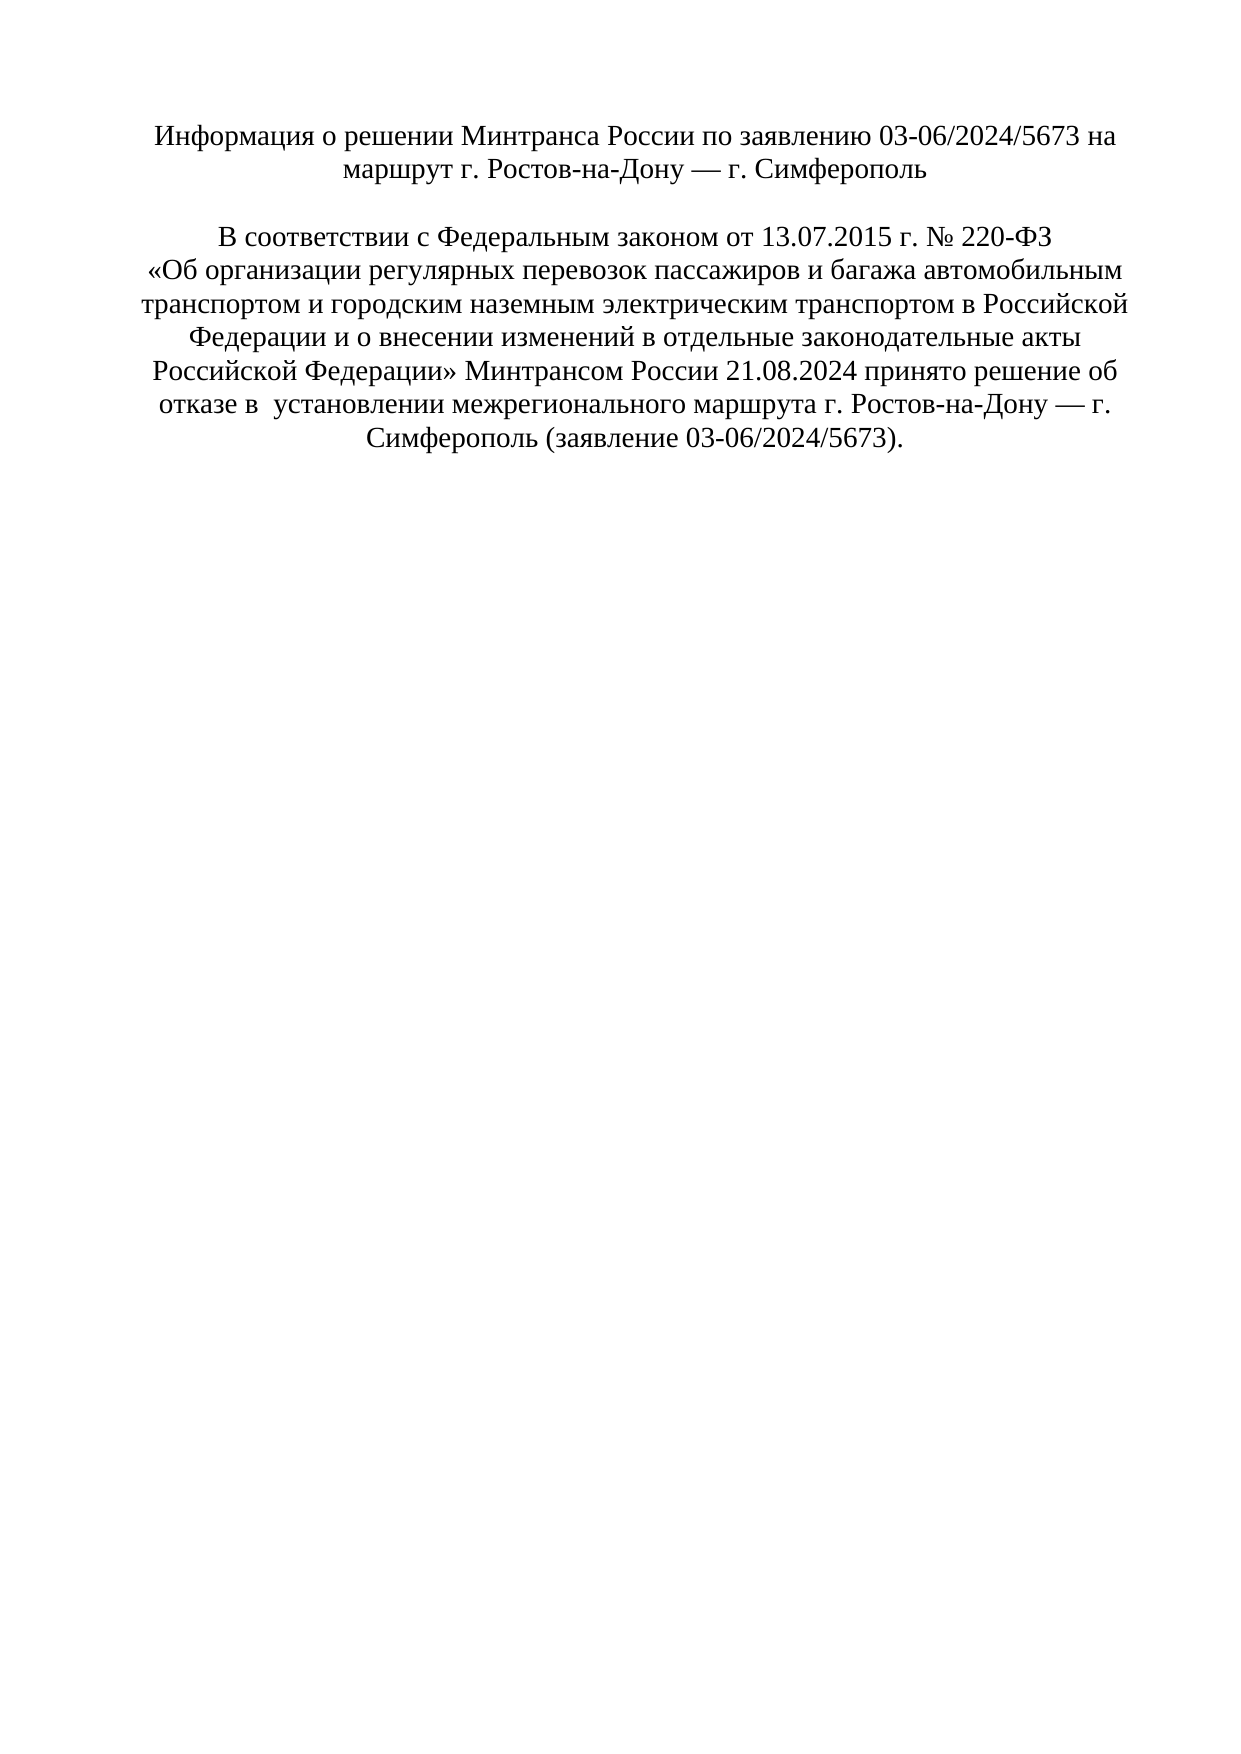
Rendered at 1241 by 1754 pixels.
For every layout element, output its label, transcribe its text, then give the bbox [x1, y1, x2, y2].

text Информация о решении Минтранса России по заявлению 03-06/2024/5673 на маршрут г. Ростов-на-Дону — г. Симферополь [118, 118, 1152, 185]
text В соответствии с Федеральным законом от 13.07.2015 г. № 220-ФЗ «Об организации регулярных перевозок пассажиров и багажа автомобильным транспортом и городским наземным электрическим транспортом в Российской Федерации и о внесении изменений в отдельные законодательные акты Российской Федерации» Минтрансом России 21.08.2024 принято решение об отказе в установлении межрегионального маршрута г. Ростов-на-Дону — г. Симферополь (заявление 03-06/2024/5673). [118, 219, 1152, 453]
